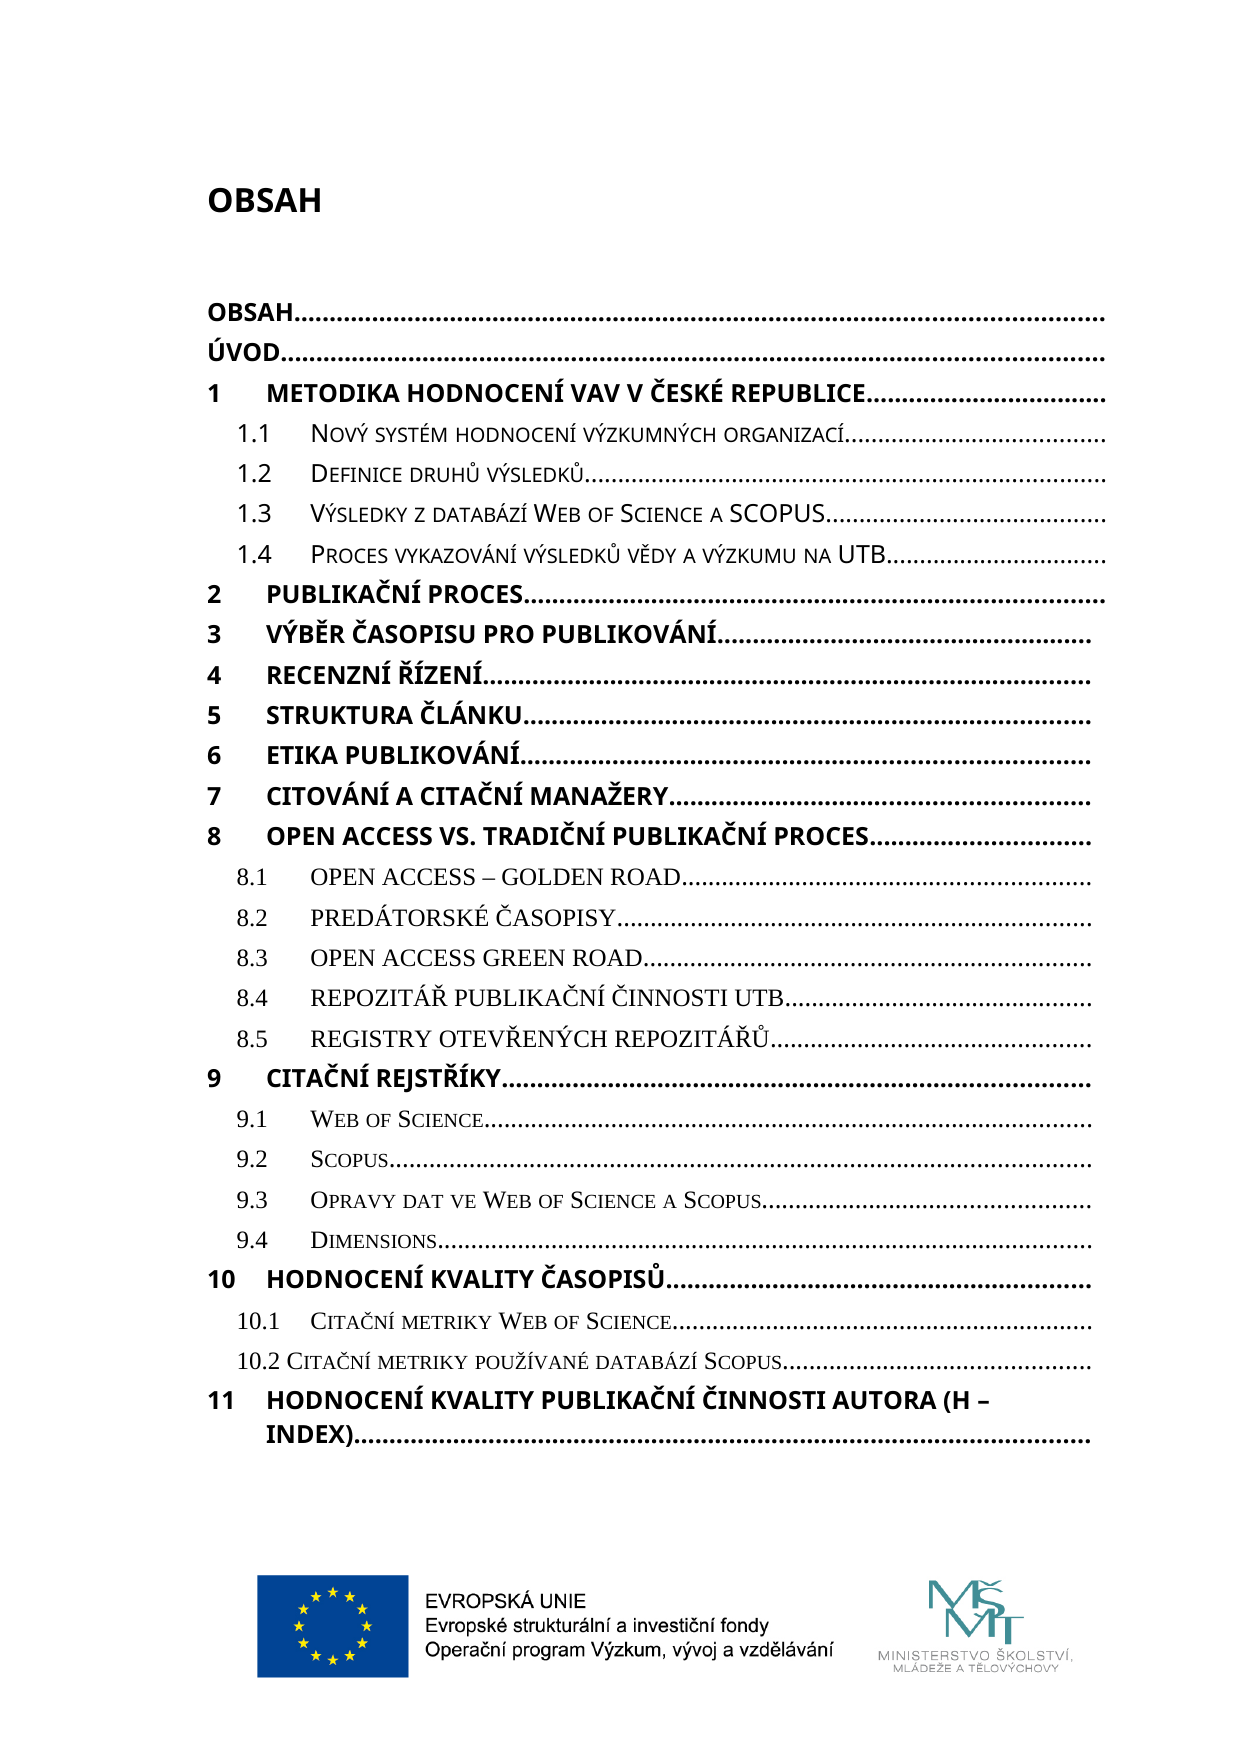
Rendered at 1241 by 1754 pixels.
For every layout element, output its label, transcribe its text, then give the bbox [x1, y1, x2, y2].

text 9.3 Opravy dat ve Web of Science a Scopus 51 [236, 1181, 1063, 1216]
picture [206, 1524, 1123, 1728]
text 10.2 Citační metriky používané databází Scopus 55 [236, 1343, 1063, 1377]
text 4 RECENZNÍ ŘÍZENÍ 14 [207, 657, 1063, 691]
text 2 PUBLIKAČNÍ PROCES 9 [207, 577, 1063, 611]
text OBSAH 3 [207, 294, 1063, 329]
text 6 ETIKA PUBLIKOVÁNÍ 22 [207, 738, 1063, 772]
text Úvod 5 [207, 335, 1063, 369]
text 7 CITOVÁNÍ A CITAČNÍ MANAŽERY 28 [207, 778, 1063, 812]
text 9.1 Web of Science 50 [236, 1101, 1063, 1135]
text 8.3 OPEN ACCESS GREEN ROAD 42 [236, 939, 1063, 974]
text 1.1 Nový systém hodnocení výzkumných organizací 6 [236, 416, 1063, 449]
text 5 STRUKTURA ČLÁNKU 19 [207, 698, 1063, 732]
text 8.2 PREDÁTORSKÉ ČASOPISY 35 [236, 899, 1063, 933]
text 8.5 REGISTRY OTEVŘENÝCH REPOZITÁŘŮ 44 [236, 1020, 1063, 1054]
text 11 HODNOCENÍ KVALITY PUBLIKAČNÍ ČINNOSTI AUTORA (H – INDEX) 56 [207, 1383, 1063, 1451]
text 1.4 Proces vykazování výsledků vědy a výzkumu na UTB 7 [236, 536, 1063, 571]
text 9.4 Dimensions 52 [236, 1222, 1063, 1256]
text 1.3 Výsledky z databází Web of Science a SCOPUS 7 [236, 496, 1063, 530]
text 1 Metodika hodnocení VaV v České republice 6 [207, 375, 1063, 409]
text 8 OPEN ACCESS VS. TRADIČNÍ PUBLIKAČNÍ PROCES 32 [207, 819, 1063, 853]
text 10 HODNOCENÍ KVALITY ČASOPISŮ 53 [207, 1262, 1063, 1296]
text 8.1 OPEN ACCESS – GOLDEN ROAD 33 [236, 859, 1063, 893]
text 10.1 Citační metriky Web of Science 53 [236, 1302, 1063, 1336]
text 9 CITAČNÍ REJSTŘÍKY 50 [207, 1061, 1063, 1094]
text OBSAH [207, 177, 1122, 223]
text 1.2 Definice druhů výsledků 7 [236, 456, 1063, 490]
text 9.2 Scopus 51 [236, 1141, 1063, 1175]
text 3 VÝBĚR ČASOPISU pro publikování 12 [207, 617, 1063, 651]
text 8.4 REPOZITÁŘ PUBLIKAČNÍ ČINNOSTI UTB 43 [236, 980, 1063, 1014]
